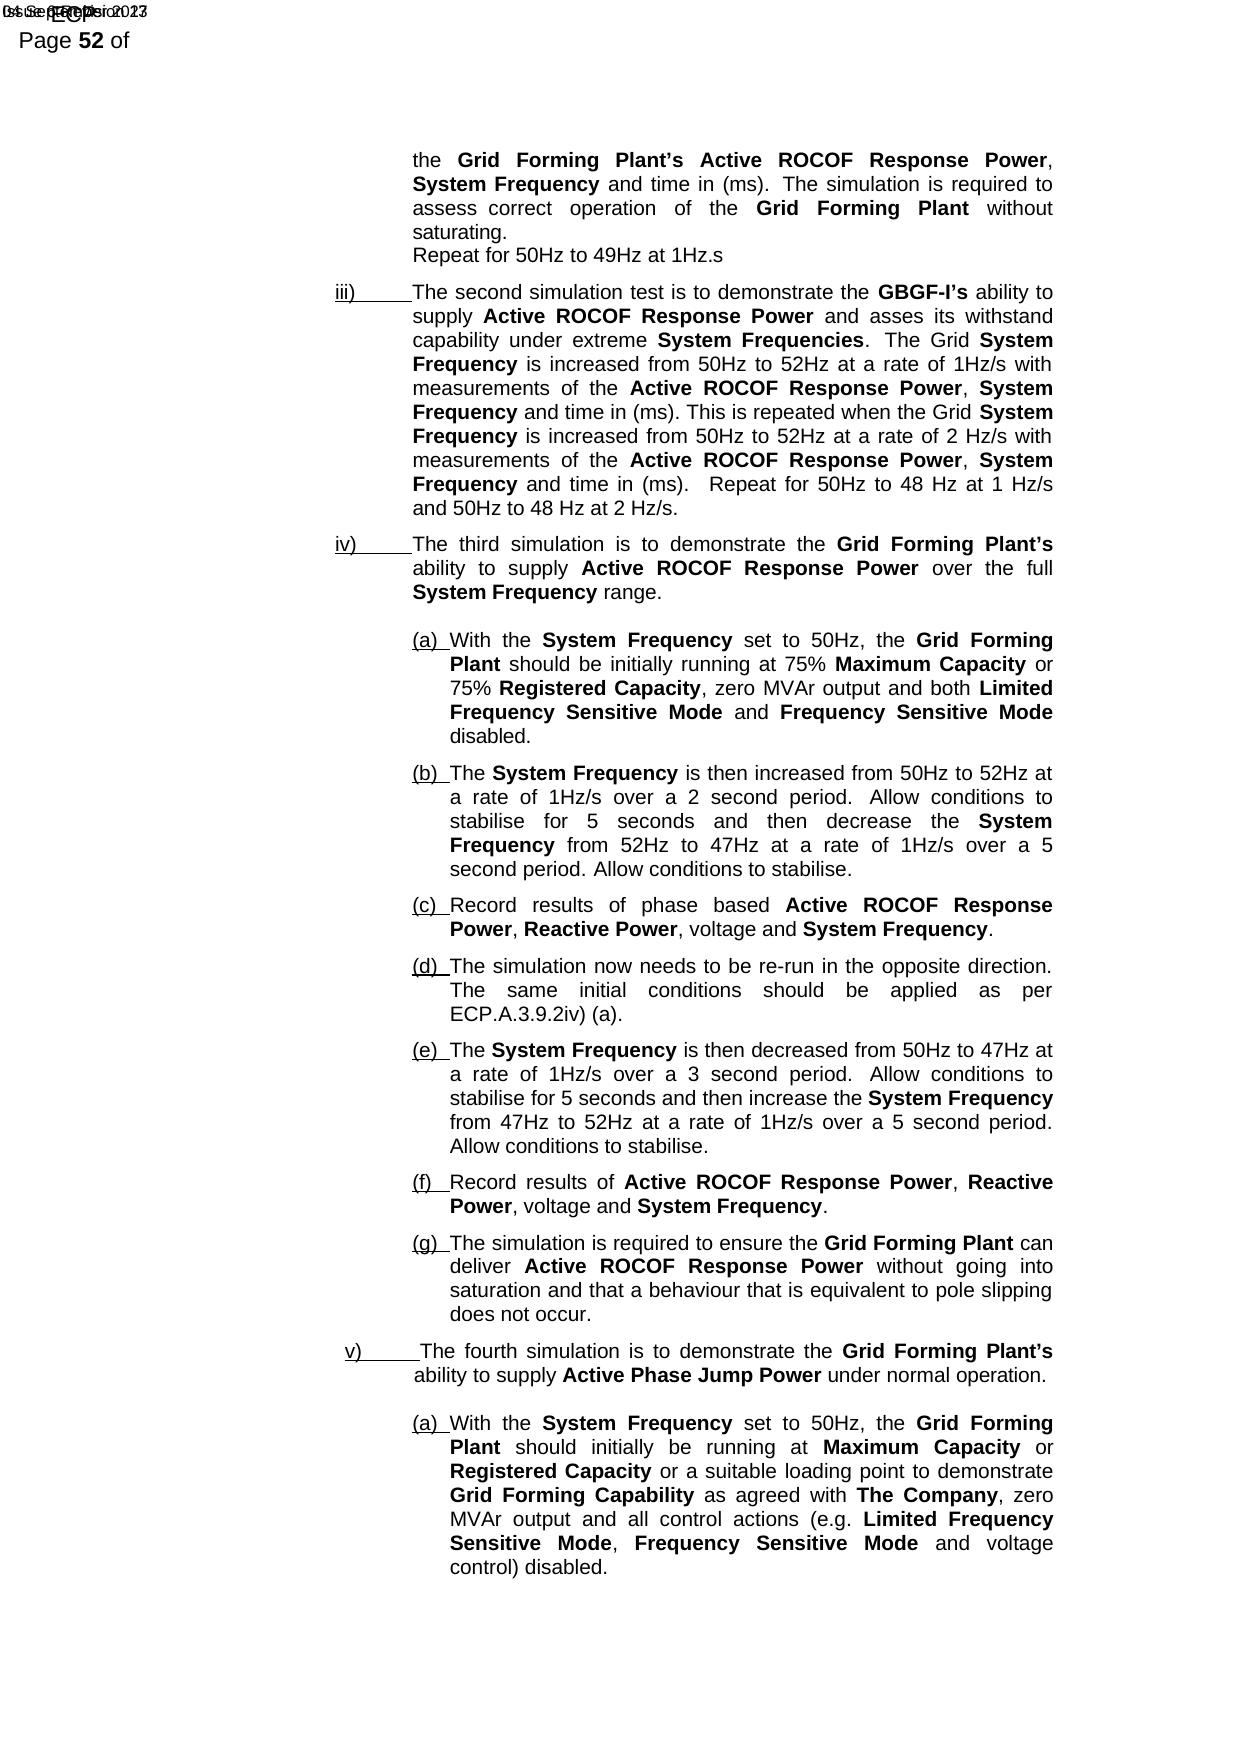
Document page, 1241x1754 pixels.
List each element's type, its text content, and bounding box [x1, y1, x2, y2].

list The second simulation test is to demonstrate the GBGF-I’s ability to supply Active ROCOF Response Power and asses its withstand capability under extreme System Frequencies. The Grid System Frequency is increased from 50Hz to 52Hz at a rate of 1Hz/s with measurements of the Active ROCOF Response Power, System Frequency and time in (ms). This is repeated when the Grid System Frequency is increased from 50Hz to 52Hz at a rate of 2 Hz/s with measurements of the Active ROCOF Response Power, System Frequency and time in (ms). Repeat for 50Hz to 48 Hz at 1 Hz/s and 50Hz to 48 Hz at 2 Hz/s. [335, 280, 1053, 520]
list Record results of phase based Active ROCOF Response Power, Reactive Power, voltage and System Frequency. [412, 893, 1053, 941]
list The fourth simulation is to demonstrate the Grid Forming Plant’s [137, 1339, 1053, 1363]
list The third simulation is to demonstrate the Grid Forming Plant’s ability to supply Active ROCOF Response Power over the full System Frequency range. [335, 532, 1053, 604]
list The System Frequency is then increased from 50Hz to 52Hz at a rate of 1Hz/s over a 2 second period. Allow conditions to stabilise for 5 seconds and then decrease the System Frequency from 52Hz to 47Hz at a rate of 1Hz/s over a 5 second period. Allow conditions to stabilise. [412, 761, 1053, 880]
list Record results of Active ROCOF Response Power, Reactive Power, voltage and System Frequency. [412, 1170, 1053, 1218]
text ability to supply Active Phase Jump Power under normal operation. [137, 1363, 1047, 1387]
list The System Frequency is then decreased from 50Hz to 47Hz at a rate of 1Hz/s over a 3 second period. Allow conditions to stabilise for 5 seconds and then increase the System Frequency from 47Hz to 52Hz at a rate of 1Hz/s over a 5 second period. Allow conditions to stabilise. [412, 1038, 1053, 1157]
text the Grid Forming Plant’s Active ROCOF Response Power, System Frequency and time in (ms). The simulation is required to assess correct operation of the Grid Forming Plant without saturating. [412, 148, 1053, 244]
list The simulation now needs to be re-run in the opposite direction. The same initial conditions should be applied as per ECP.A.3.9.2iv) (a). [412, 953, 1053, 1025]
list The simulation is required to ensure the Grid Forming Plant can deliver Active ROCOF Response Power without going into saturation and that a behaviour that is equivalent to pole slipping does not occur. [412, 1230, 1053, 1326]
list With the System Frequency set to 50Hz, the Grid Forming Plant should be initially running at 75% Maximum Capacity or 75% Registered Capacity, zero MVAr output and both Limited Frequency Sensitive Mode and Frequency Sensitive Mode disabled. [412, 628, 1053, 748]
text Repeat for 50Hz to 49Hz at 1Hz.s [412, 244, 1209, 268]
list With the System Frequency set to 50Hz, the Grid Forming Plant should initially be running at Maximum Capacity or Registered Capacity or a suitable loading point to demonstrate Grid Forming Capability as agreed with The Company, zero MVAr output and all control actions (e.g. Limited Frequency Sensitive Mode, Frequency Sensitive Mode and voltage control) disabled. [412, 1411, 1054, 1578]
